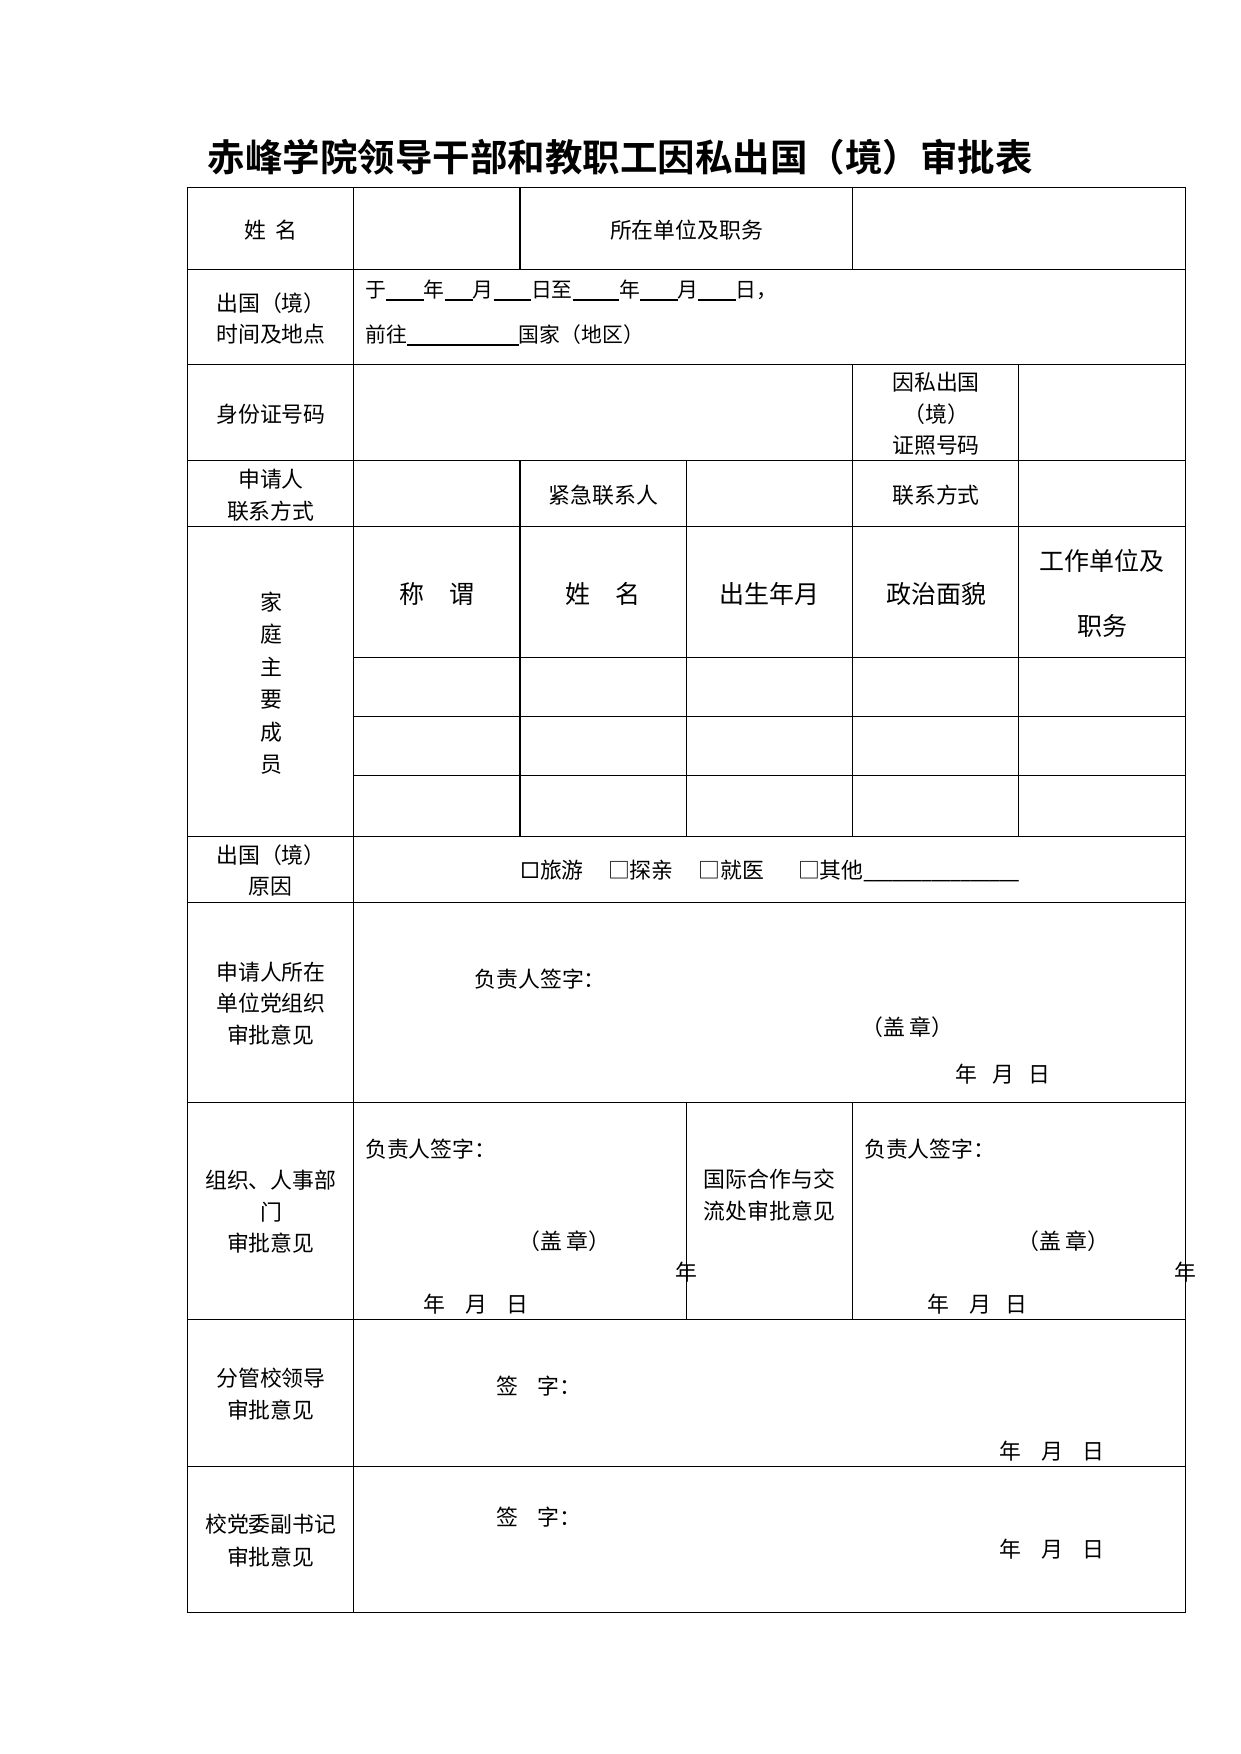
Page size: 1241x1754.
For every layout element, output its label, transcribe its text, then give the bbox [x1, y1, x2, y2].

table_header 所在单位及职务 [521, 188, 852, 269]
table_cell [853, 717, 1018, 774]
table_cell 负责人签字： （盖 章） 年 年 月 日 [853, 1103, 1185, 1319]
table_cell 工作单位及职务 [1019, 527, 1185, 657]
table_cell 签 字： 年 月 日 [354, 1467, 1185, 1612]
table_cell 因私出国（境） 证照号码 [853, 365, 1018, 460]
table_cell [354, 365, 852, 460]
table_cell [687, 658, 852, 716]
table_cell [354, 461, 519, 526]
table_cell 组织、人事部门 审批意见 [188, 1103, 353, 1319]
table_cell 身份证号码 [188, 365, 353, 460]
table_cell [1019, 365, 1185, 460]
table_cell 紧急联系人 [521, 461, 686, 526]
table_cell 联系方式 [853, 461, 1018, 526]
table_cell [1019, 717, 1185, 774]
table_cell [521, 776, 686, 836]
table_cell 出国（境） 时间及地点 [188, 270, 353, 364]
table_cell [354, 776, 519, 836]
table_cell [1019, 658, 1185, 716]
table_cell [521, 717, 686, 774]
table_cell [853, 658, 1018, 716]
table_cell 申请人 联系方式 [188, 461, 353, 526]
text 赤峰学院领导干部和教职工因私出国（境）审批表 [187, 122, 1053, 187]
table_cell 家 庭 主 要 成 员 [188, 527, 353, 836]
table_cell [1019, 461, 1185, 526]
table_cell 政治面貌 [853, 527, 1018, 657]
table_cell 旅游 □探亲 □就医 □其他________________ [354, 837, 1185, 902]
table_cell [354, 717, 519, 774]
table_cell 签 字： 年 月 日 [354, 1320, 1185, 1466]
table_cell 姓 名 [521, 527, 686, 657]
table_cell [687, 717, 852, 774]
table_cell 申请人所在 单位党组织 审批意见 [188, 903, 353, 1102]
table_header 姓 名 [188, 188, 353, 269]
table_cell 负责人签字： （盖 章） 年 月 日 [354, 903, 1185, 1102]
table_cell [853, 776, 1018, 836]
table_cell [1019, 776, 1185, 836]
table_cell 校党委副书记 审批意见 [188, 1467, 353, 1612]
table_cell 分管校领导 审批意见 [188, 1320, 353, 1466]
table_cell 国际合作与交流处审批意见 [687, 1103, 852, 1319]
table_cell [687, 461, 852, 526]
table_cell 于 年 月 日至 年 月 日， 前往 国家（地区） [354, 270, 1185, 364]
table_header [853, 188, 1185, 269]
table_cell 出生年月 [687, 527, 852, 657]
table_cell 出国（境） 原因 [188, 837, 353, 902]
table_header [354, 188, 519, 269]
table_cell [521, 658, 686, 716]
table_cell 称 谓 [354, 527, 519, 657]
table_cell 负责人签字： （盖 章） 年 年 月 日 [354, 1103, 686, 1319]
table_cell [354, 658, 519, 716]
table_cell [687, 776, 852, 836]
